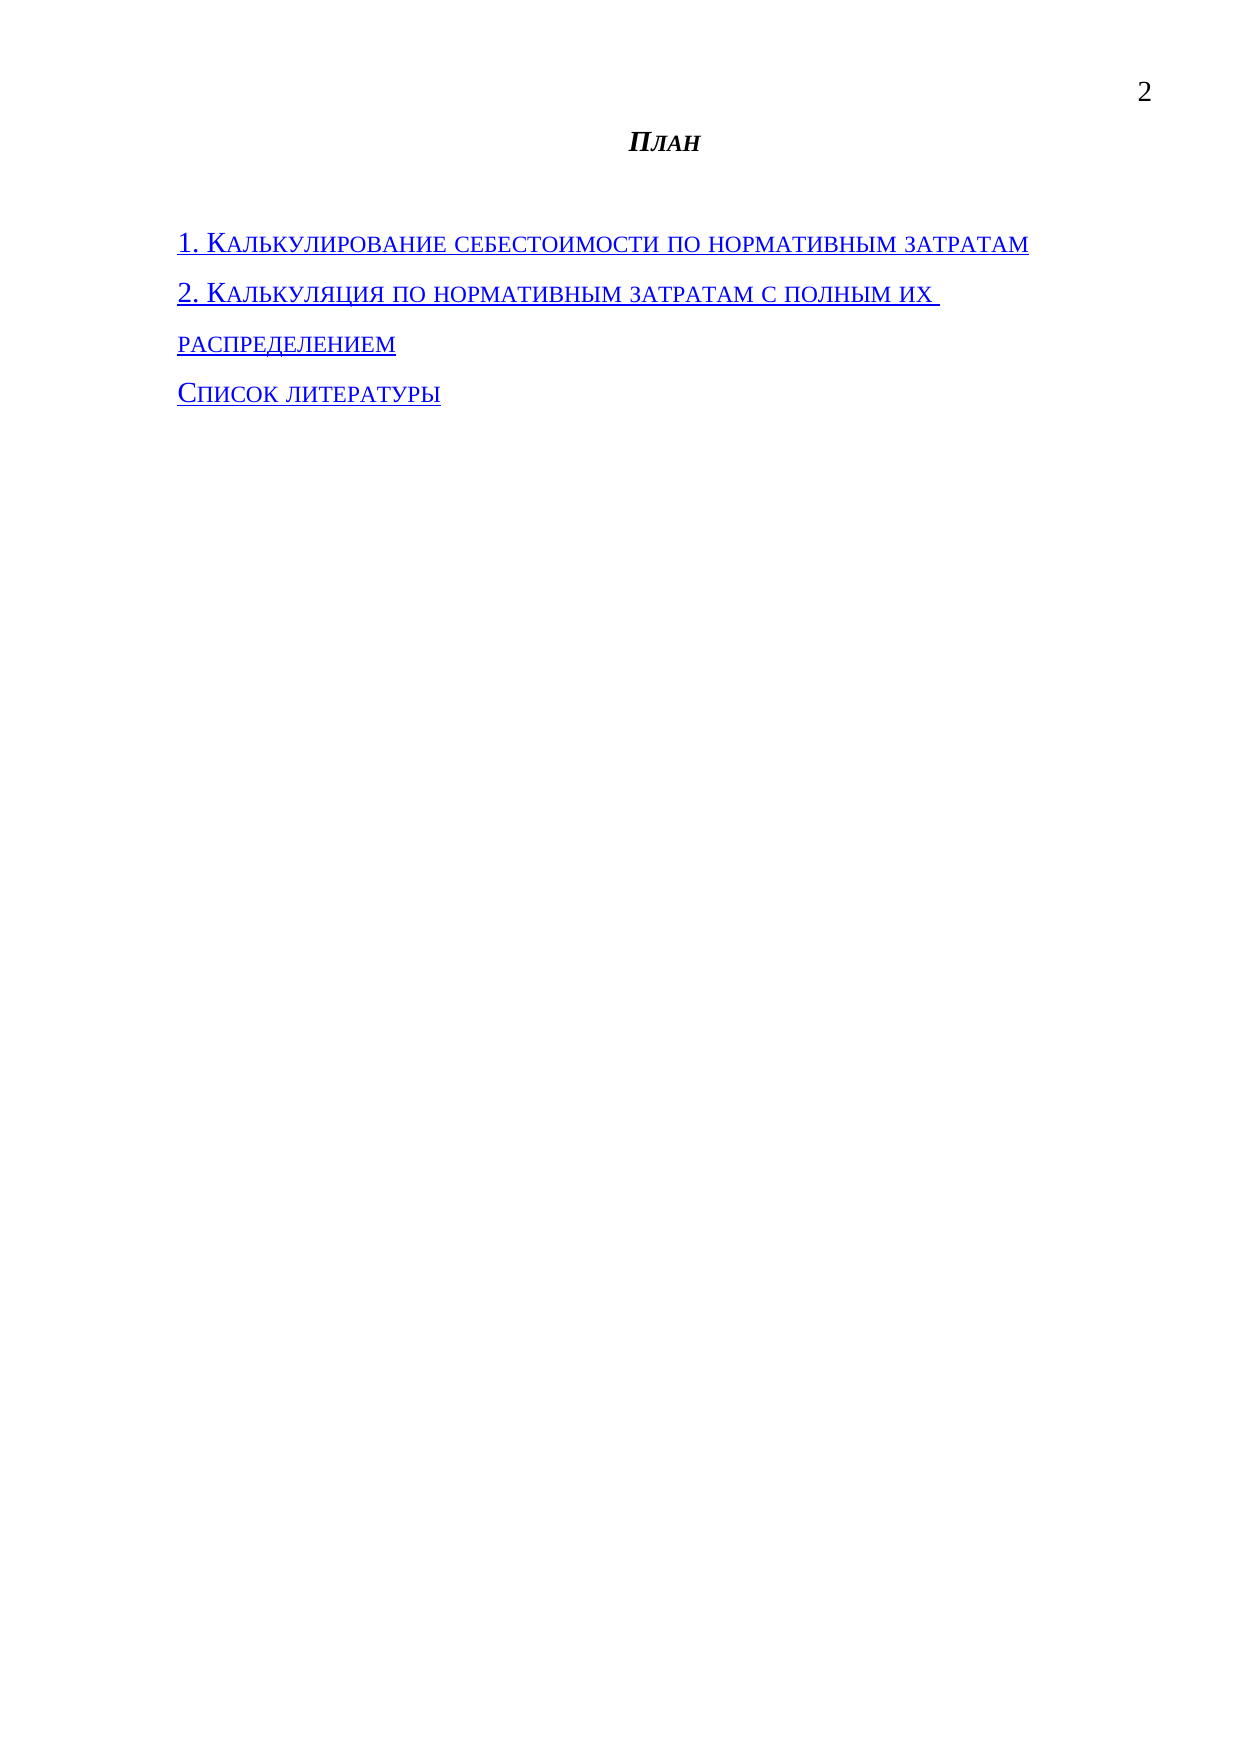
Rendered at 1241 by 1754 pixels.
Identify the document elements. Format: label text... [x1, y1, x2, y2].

text 2. Калькуляция по нормативным затратам с полным их распределением [177, 275, 1152, 359]
text План [177, 124, 1152, 158]
text Список литературы [177, 376, 1152, 409]
text 1. Калькулирование себестоимости по нормативным затратам [177, 225, 1152, 258]
